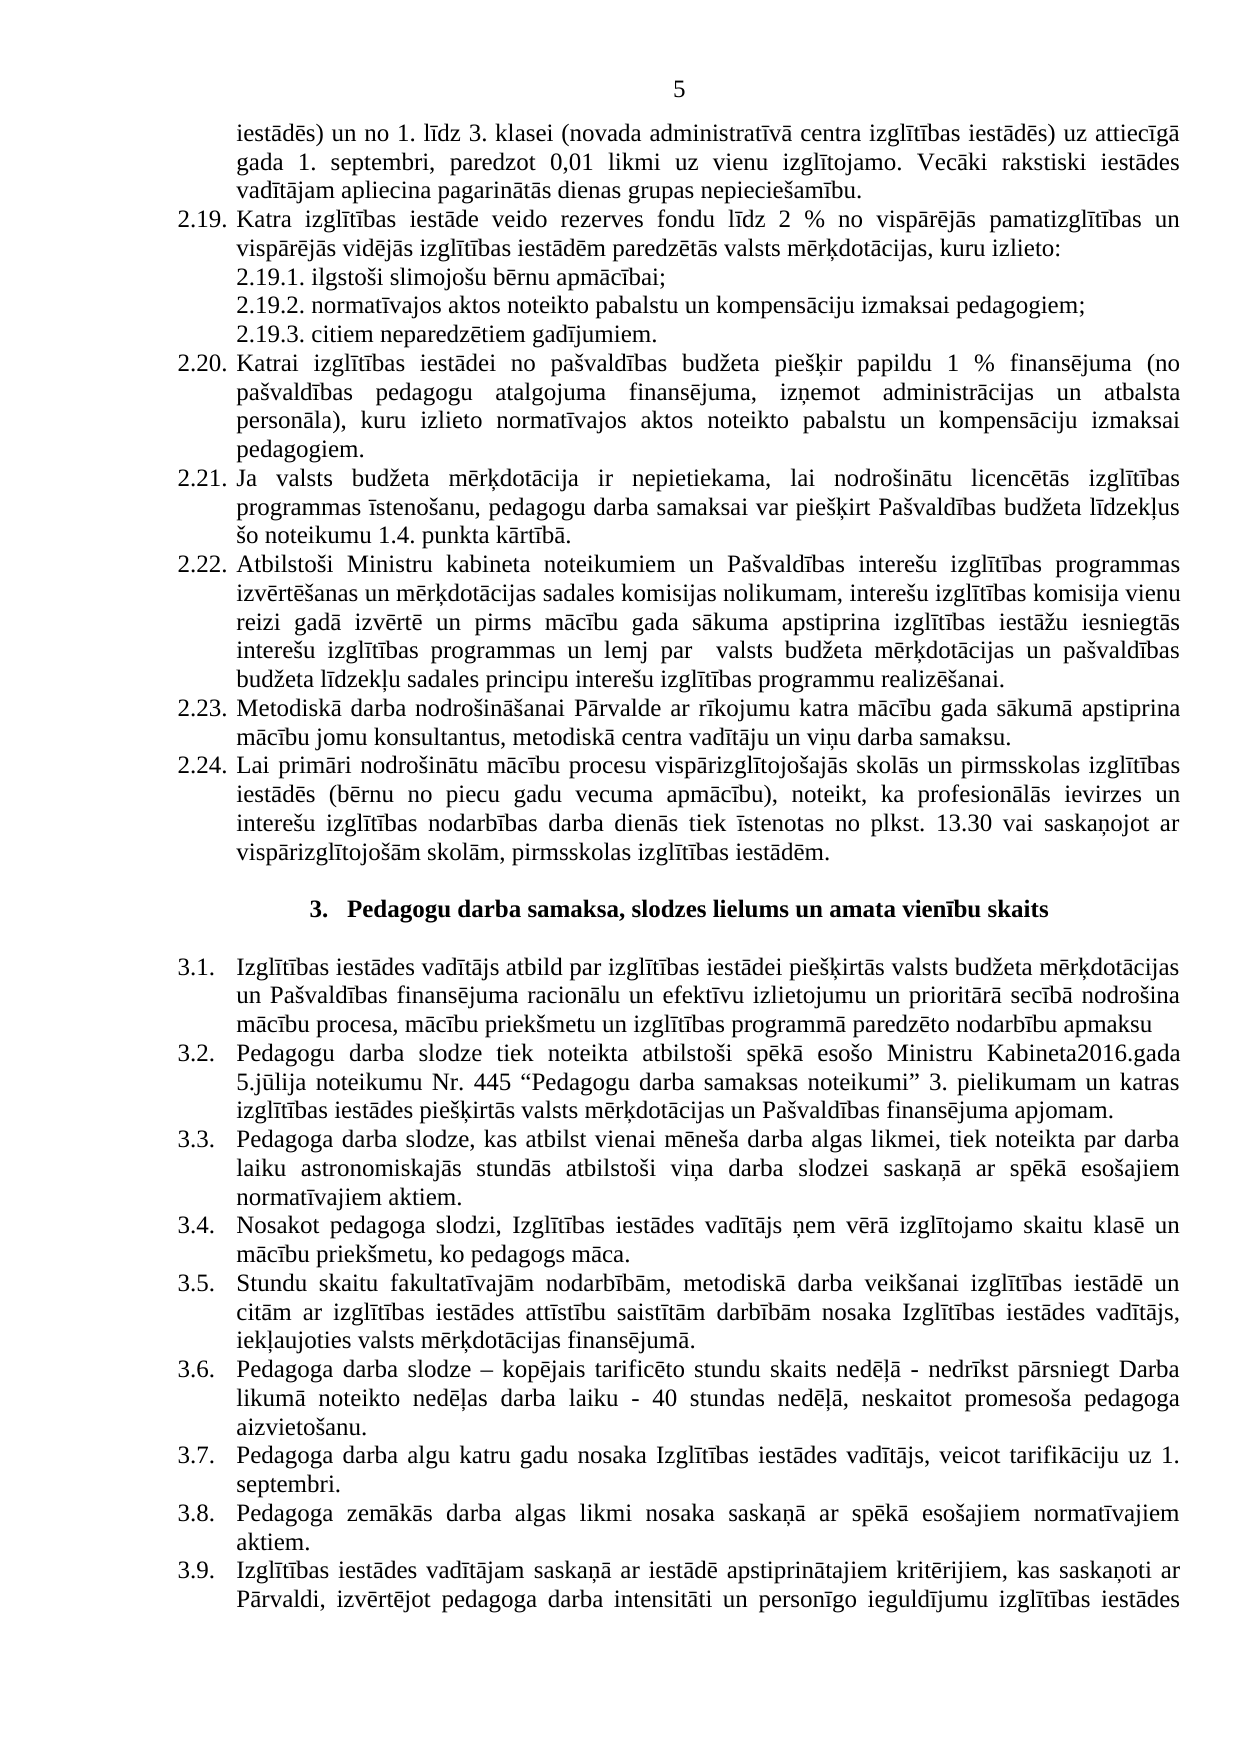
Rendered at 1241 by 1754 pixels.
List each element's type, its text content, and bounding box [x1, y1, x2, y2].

list Katrai izglītības iestādei no pašvaldības budžeta piešķir papildu 1 % finansējuma (no pašvaldības pedagogu atalgojuma finansējuma, izņemot administrācijas un atbalsta personāla), kuru izlieto normatīvajos aktos noteikto pabalstu un kompensāciju izmaksai pedagogiem. [177, 348, 1181, 463]
list Metodiskā darba nodrošināšanai Pārvalde ar rīkojumu katra mācību gada sākumā apstiprina mācību jomu konsultantus, metodiskā centra vadītāju un viņu darba samaksu. [177, 693, 1181, 751]
list Lai primāri nodrošinātu mācību procesu vispārizglītojošajās skolās un pirmsskolas izglītības iestādēs (bērnu no piecu gadu vecuma apmācību), noteikt, ka profesionālās ievirzes un interešu izglītības nodarbības darba dienās tiek īstenotas no plkst. 13.30 vai saskaņojot ar vispārizglītojošām skolām, pirmsskolas izglītības iestādēm. [177, 751, 1181, 866]
list Stundu skaitu fakultatīvajām nodarbībām, metodiskā darba veikšanai izglītības iestādē un citām ar izglītības iestādes attīstību saistītām darbībām nosaka Izglītības iestādes vadītājs, iekļaujoties valsts mērķdotācijas finansējumā. [177, 1268, 1181, 1354]
list Ja valsts budžeta mērķdotācija ir nepietiekama, lai nodrošinātu licencētās izglītības programmas īstenošanu, pedagogu darba samaksai var piešķirt Pašvaldības budžeta līdzekļus šo noteikumu 1.4. punkta kārtībā. [177, 463, 1181, 549]
list Pedagoga darba slodze – kopējais tarificēto stundu skaits nedēļā - nedrīkst pārsniegt Darba likumā noteikto nedēļas darba laiku - 40 stundas nedēļā, neskaitot promesoša pedagoga aizvietošanu. [177, 1354, 1181, 1441]
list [177, 118, 1181, 204]
list Izglītības iestādes vadītājs atbild par izglītības iestādei piešķirtās valsts budžeta mērķdotācijas un Pašvaldības finansējuma racionālu un efektīvu izlietojumu un prioritārā secībā nodrošina mācību procesa, mācību priekšmetu un izglītības programmā paredzēto nodarbību apmaksu [177, 952, 1181, 1038]
list Nosakot pedagoga slodzi, Izglītības iestādes vadītājs ņem vērā izglītojamo skaitu klasē un mācību priekšmetu, ko pedagogs māca. [177, 1211, 1181, 1268]
list Katra izglītības iestāde veido rezerves fondu līdz 2 % no vispārējās pamatizglītības un vispārējās vidējās izglītības iestādēm paredzētās valsts mērķdotācijas, kuru izlieto: [177, 204, 1181, 262]
list Atbilstoši Ministru kabineta noteikumiem un Pašvaldības interešu izglītības programmas izvērtēšanas un mērķdotācijas sadales komisijas nolikumam, interešu izglītības komisija vienu reizi gadā izvērtē un pirms mācību gada sākuma apstiprina izglītības iestāžu iesniegtās interešu izglītības programmas un lemj par valsts budžeta mērķdotācijas un pašvaldības budžeta līdzekļu sadales principu interešu izglītības programmu realizēšanai. [177, 549, 1181, 693]
list Pedagoga darba algu katru gadu nosaka Izglītības iestādes vadītājs, veicot tarifikāciju uz 1. septembri. [177, 1441, 1181, 1498]
list Pedagoga zemākās darba algas likmi nosaka saskaņā ar spēkā esošajiem normatīvajiem aktiem. [177, 1498, 1181, 1556]
text 2.19.1. ilgstoši slimojošu bērnu apmācībai; [236, 262, 1181, 291]
list Pedagogu darba slodze tiek noteikta atbilstoši spēkā esošo Ministru Kabineta2016.gada 5.jūlija noteikumu Nr. 445 “Pedagogu darba samaksas noteikumi” 3. pielikumam un katras izglītības iestādes piešķirtās valsts mērķdotācijas un Pašvaldības finansējuma apjomam. [177, 1038, 1181, 1124]
list Pedagoga darba slodze, kas atbilst vienai mēneša darba algas likmei, tiek noteikta par darba laiku astronomiskajās stundās atbilstoši viņa darba slodzei saskaņā ar spēkā esošajiem normatīvajiem aktiem. [177, 1124, 1181, 1211]
list Pedagogu darba samaksa, slodzes lielums un amata vienību skaits [177, 894, 1181, 923]
text 2.19.2. normatīvajos aktos noteikto pabalstu un kompensāciju izmaksai pedagogiem; [236, 291, 1181, 319]
text 2.19.3. citiem neparedzētiem gadījumiem. [236, 319, 1181, 348]
